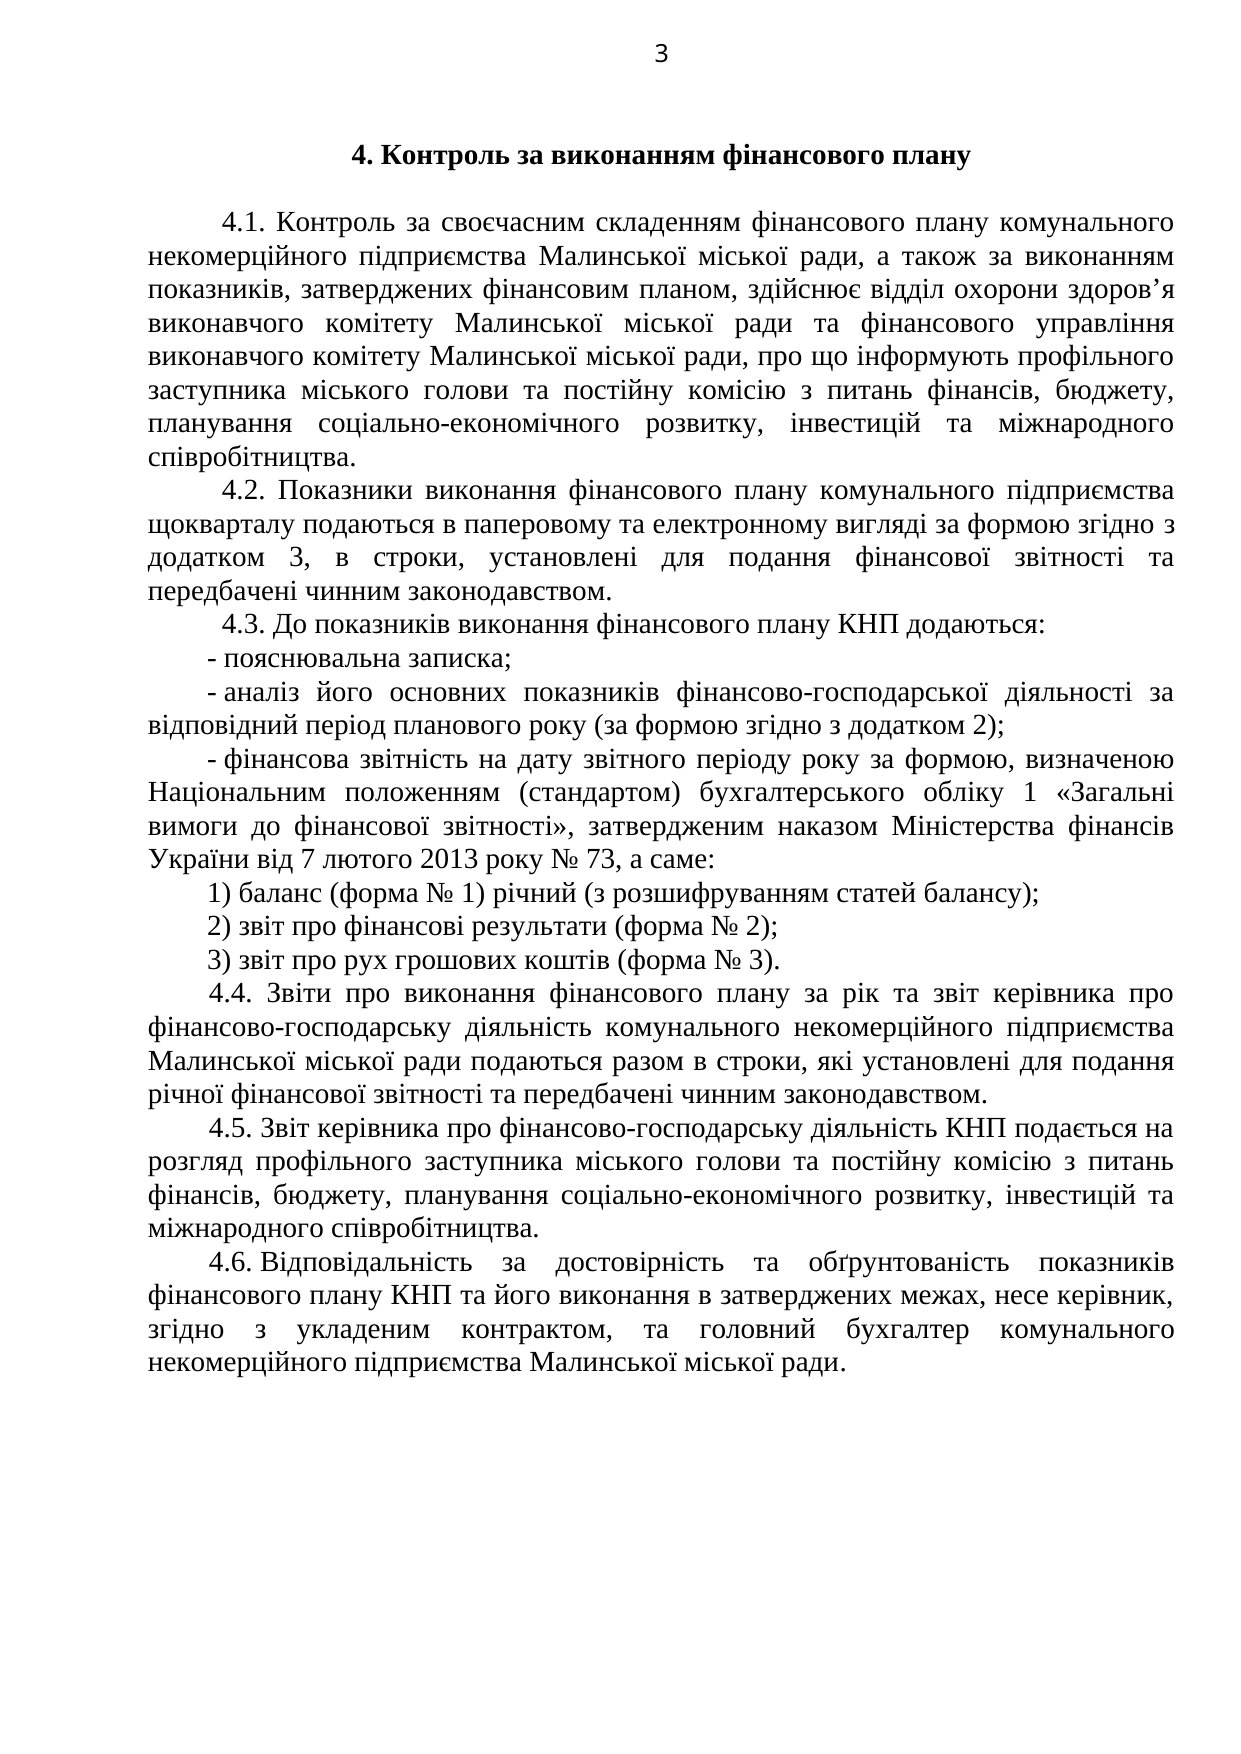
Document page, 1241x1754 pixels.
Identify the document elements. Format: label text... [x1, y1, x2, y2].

list звіт про фінансові результати (форма № 2); [148, 908, 1175, 942]
text 4.4. Звіти про виконання фінансового плану за рік та звіт керівника про фінансово-господарську діяльність комунального некомерційного підприємства Малинської міської ради подаються разом в строки, які установлені для подання річної фінансової звітності та передбачені чинним законодавством. [148, 976, 1175, 1110]
text 4.6. Відповідальність за достовірність та обґрунтованість показників фінансового плану КНП та його виконання в затверджених межах, несе керівник, згідно з укладеним контрактом, та головний бухгалтер комунального некомерційного підприємства Малинської міської ради. [148, 1244, 1175, 1378]
text 4.3. До показників виконання фінансового плану КНП додаються: [148, 607, 1175, 640]
list баланс (форма № 1) річний (з розшифруванням статей балансу); [148, 875, 1175, 908]
list пояснювальна записка; [148, 640, 1175, 674]
list звіт про рух грошових коштів (форма № 3). [148, 942, 1175, 976]
list Контроль за виконанням фінансового плану [148, 137, 1175, 171]
text 4.2. Показники виконання фінансового плану комунального підприємства щокварталу подаються в паперовому та електронному вигляді за формою згідно з додатком 3, в строки, установлені для подання фінансової звітності та передбачені чинним законодавством. [148, 472, 1175, 607]
list фінансова звітність на дату звітного періоду року за формою, визначеною Національним положенням (стандартом) бухгалтерського обліку 1 «Загальні вимоги до фінансової звітності», затвердженим наказом Міністерства фінансів України від 7 лютого 2013 року № 73, а саме: [148, 741, 1175, 875]
text 4.1. Контроль за своєчасним складенням фінансового плану комунального некомерційного підприємства Малинської міської ради, а також за виконанням показників, затверджених фінансовим планом, здійснює відділ охорони здоров’я виконавчого комітету Малинської міської ради та фінансового управління виконавчого комітету Малинської міської ради, про що інформують профільного заступника міського голови та постійну комісію з питань фінансів, бюджету, планування соціально-економічного розвитку, інвестицій та міжнародного співробітництва. [148, 204, 1175, 472]
text 4.5. Звіт керівника про фінансово-господарську діяльність КНП подається на розгляд профільного заступника міського голови та постійну комісію з питань фінансів, бюджету, планування соціально-економічного розвитку, інвестицій та міжнародного співробітництва. [148, 1110, 1175, 1244]
list аналіз його основних показників фінансово-господарської діяльності за відповідний період планового року (за формою згідно з додатком 2); [148, 674, 1175, 741]
